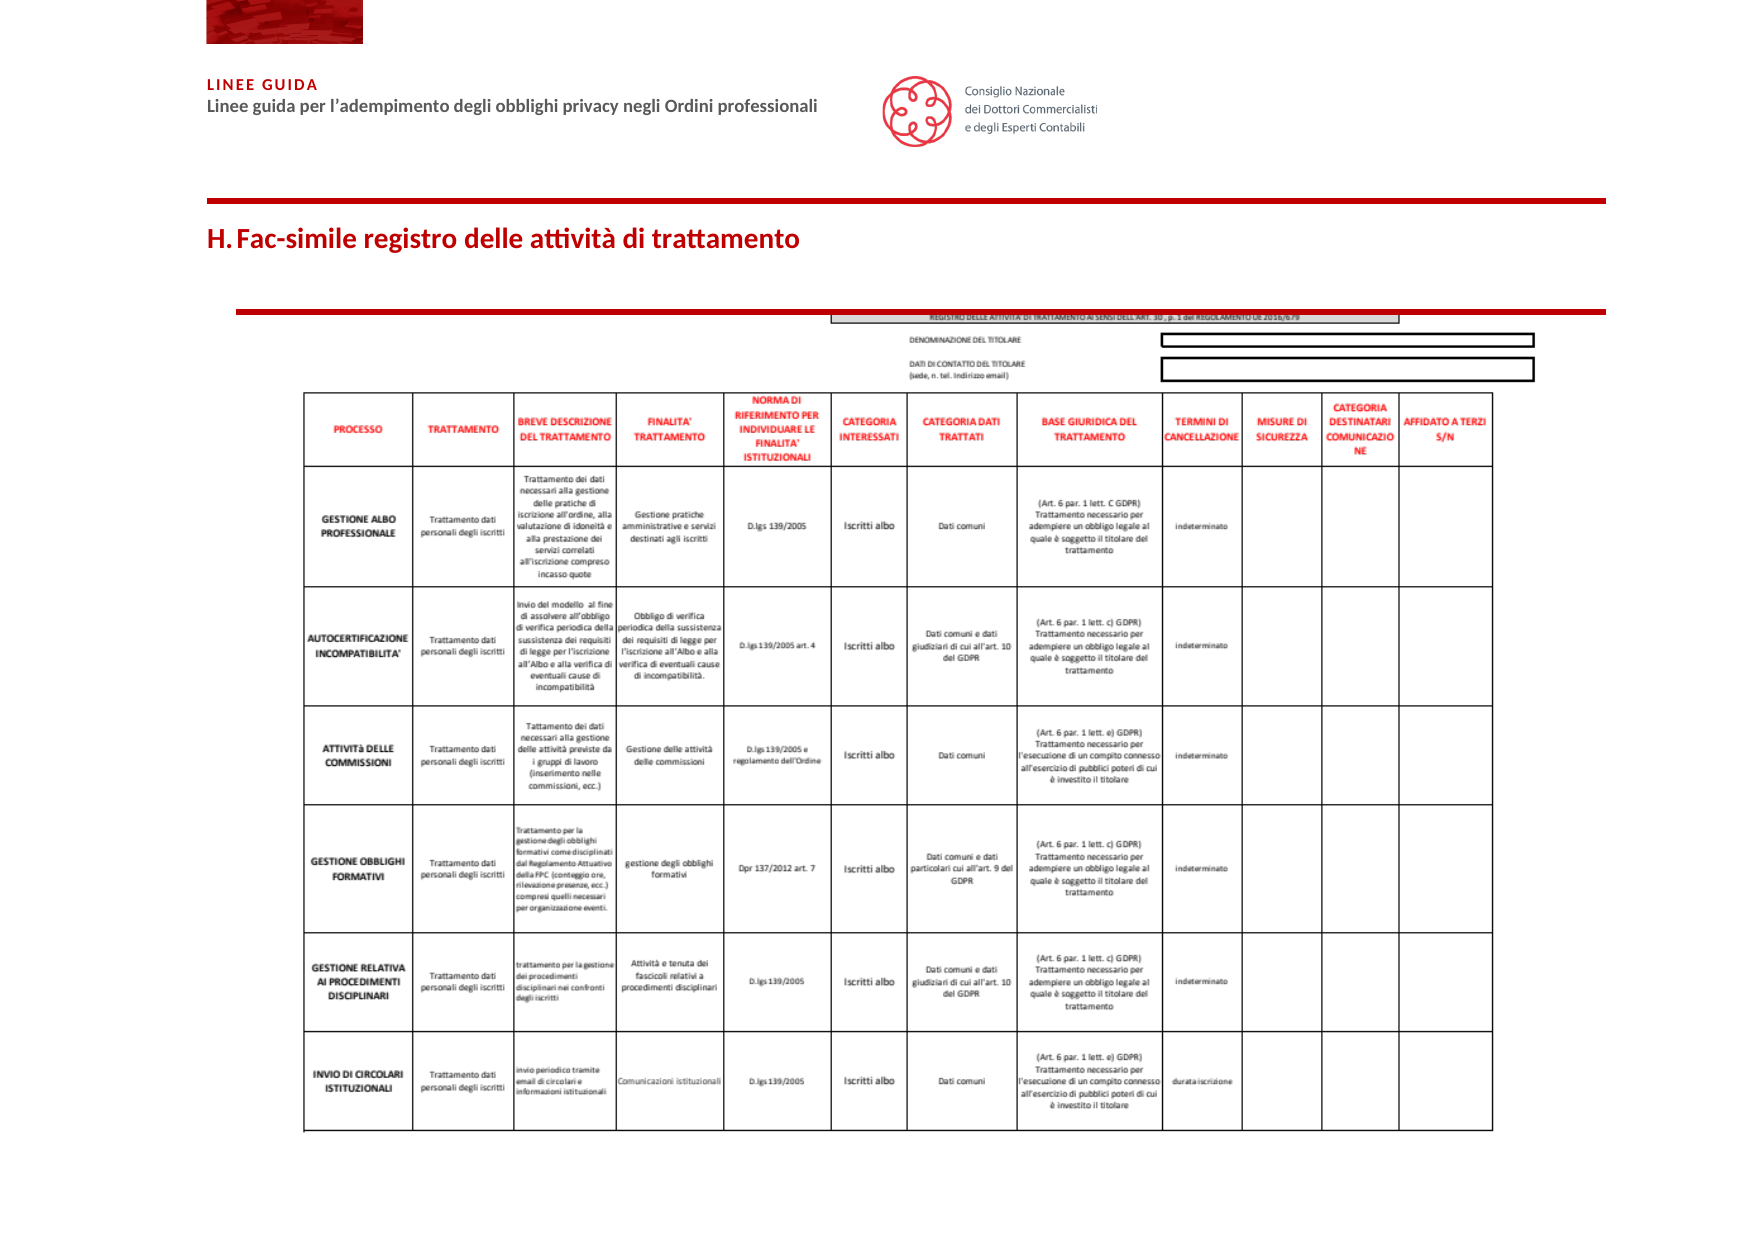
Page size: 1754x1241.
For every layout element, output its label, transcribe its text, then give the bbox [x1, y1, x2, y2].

picture [207, 0, 363, 44]
picture [882, 76, 1097, 147]
subtitle Fac-simile registro delle attività di trattamento [207, 204, 1606, 256]
